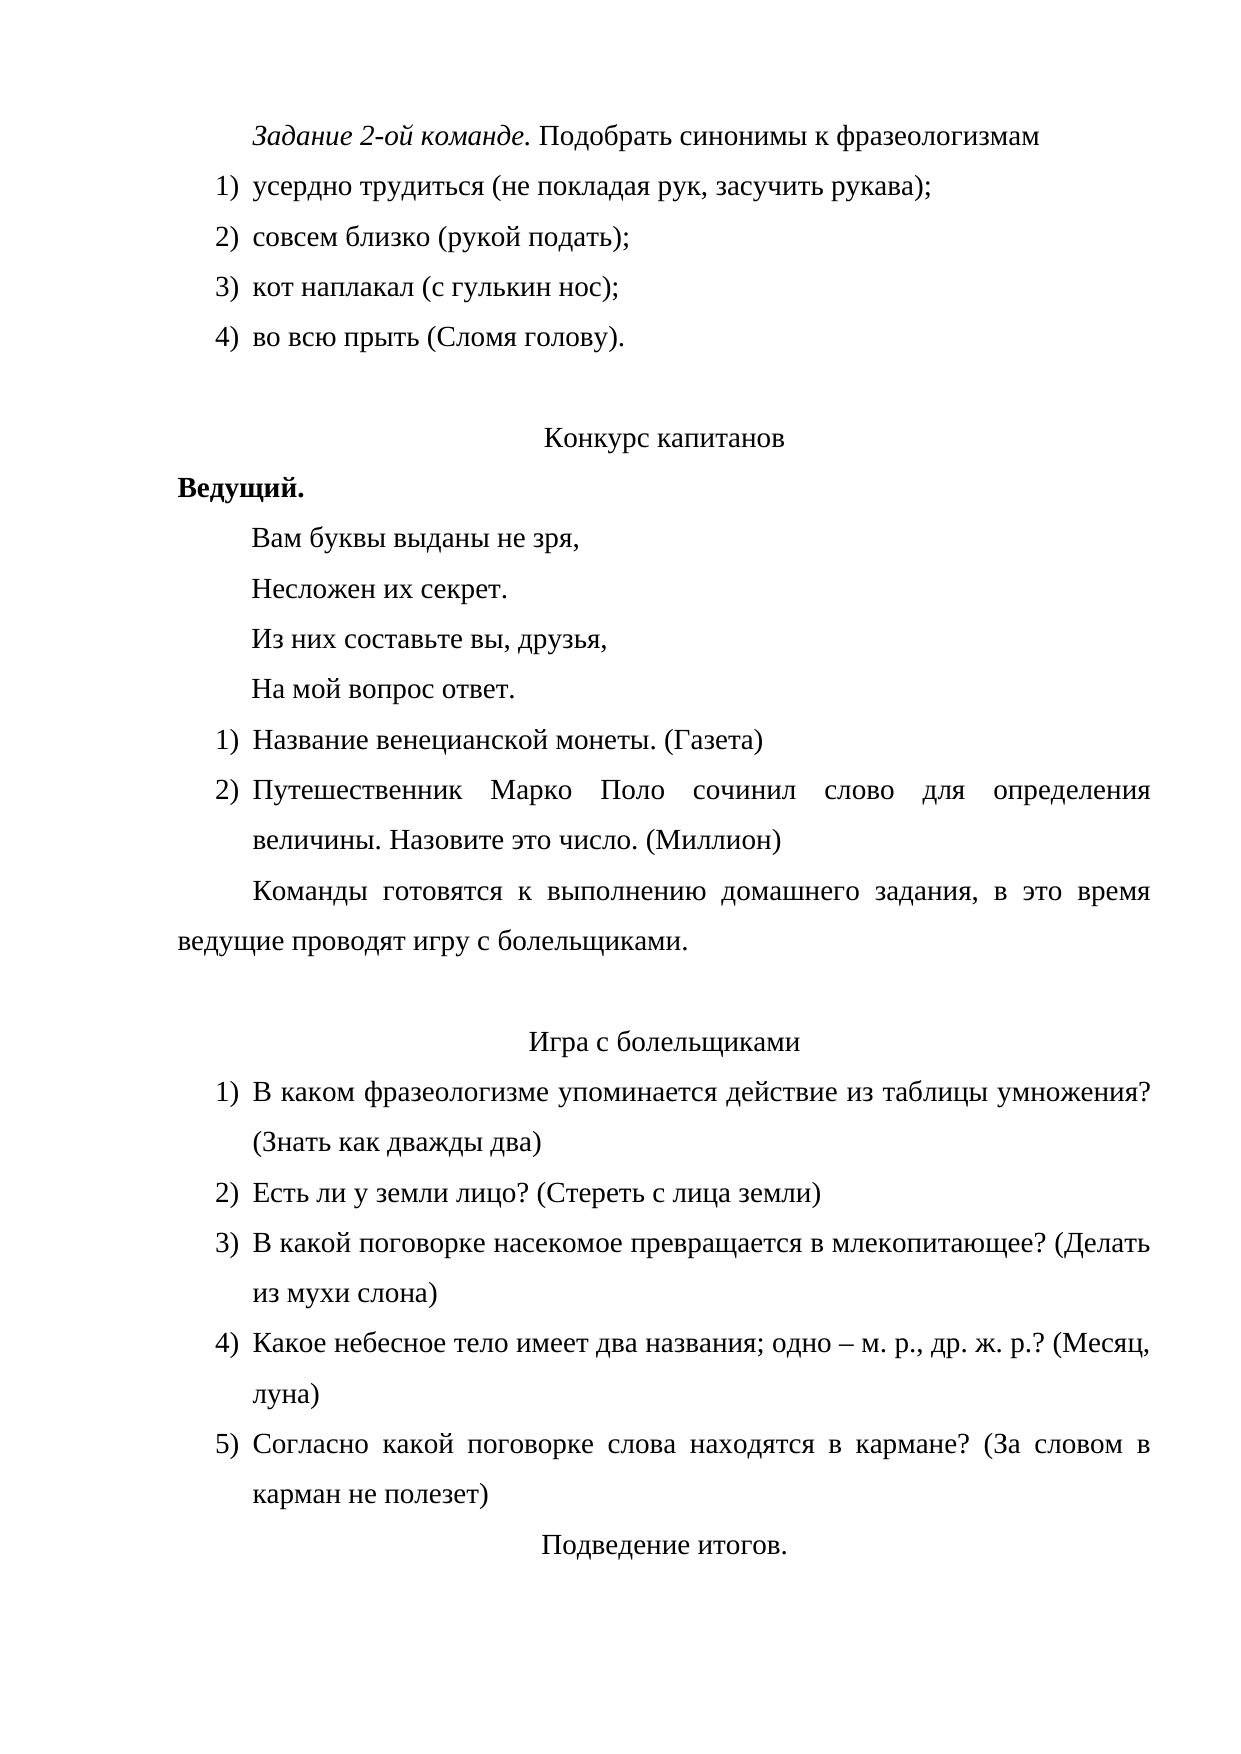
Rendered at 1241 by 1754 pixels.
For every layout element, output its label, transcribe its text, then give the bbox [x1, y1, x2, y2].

text Игра с болельщиками [177, 1024, 1152, 1057]
list Согласно какой поговорке слова находятся в кармане? (За словом в карман не полезет) [215, 1426, 1152, 1510]
list Есть ли у земли лицо? (Стереть с лица земли) [215, 1175, 1152, 1208]
list Какое небесное тело имеет два названия; одно – м. р., др. ж. р.? (Месяц, луна) [215, 1326, 1152, 1409]
text Ведущий. [177, 470, 1152, 504]
list Название венецианской монеты. (Газета) [215, 722, 1152, 755]
list В каком фразеологизме упоминается действие из таблицы умножения? (Знать как дважды два) [215, 1074, 1152, 1158]
text На мой вопрос ответ. [177, 672, 1152, 705]
text Подведение итогов. [177, 1527, 1152, 1560]
text Несложен их секрет. [177, 571, 1152, 604]
list Путешественник Марко Поло сочинил слово для определения величины. Назовите это число. (Миллион) [215, 772, 1152, 856]
list во всю прыть (Сломя голову). [215, 319, 1152, 353]
list В какой поговорке насекомое превращается в млекопитающее? (Делать из мухи слона) [215, 1225, 1152, 1309]
text Задание 2-ой команде. Подобрать синонимы к фразеологизмам [252, 118, 1152, 152]
text Конкурс капитанов [177, 420, 1152, 453]
text Из них составьте вы, друзья, [177, 621, 1152, 655]
text Вам буквы выданы не зря, [177, 521, 1152, 554]
text Команды готовятся к выполнению домашнего задания, в это время ведущие проводят игру с болельщиками. [177, 873, 1152, 957]
list усердно трудиться (не покладая рук, засучить рукава); [215, 168, 1152, 202]
list совсем близко (рукой подать); [215, 219, 1152, 252]
list кот наплакал (с гулькин нос); [215, 269, 1152, 303]
